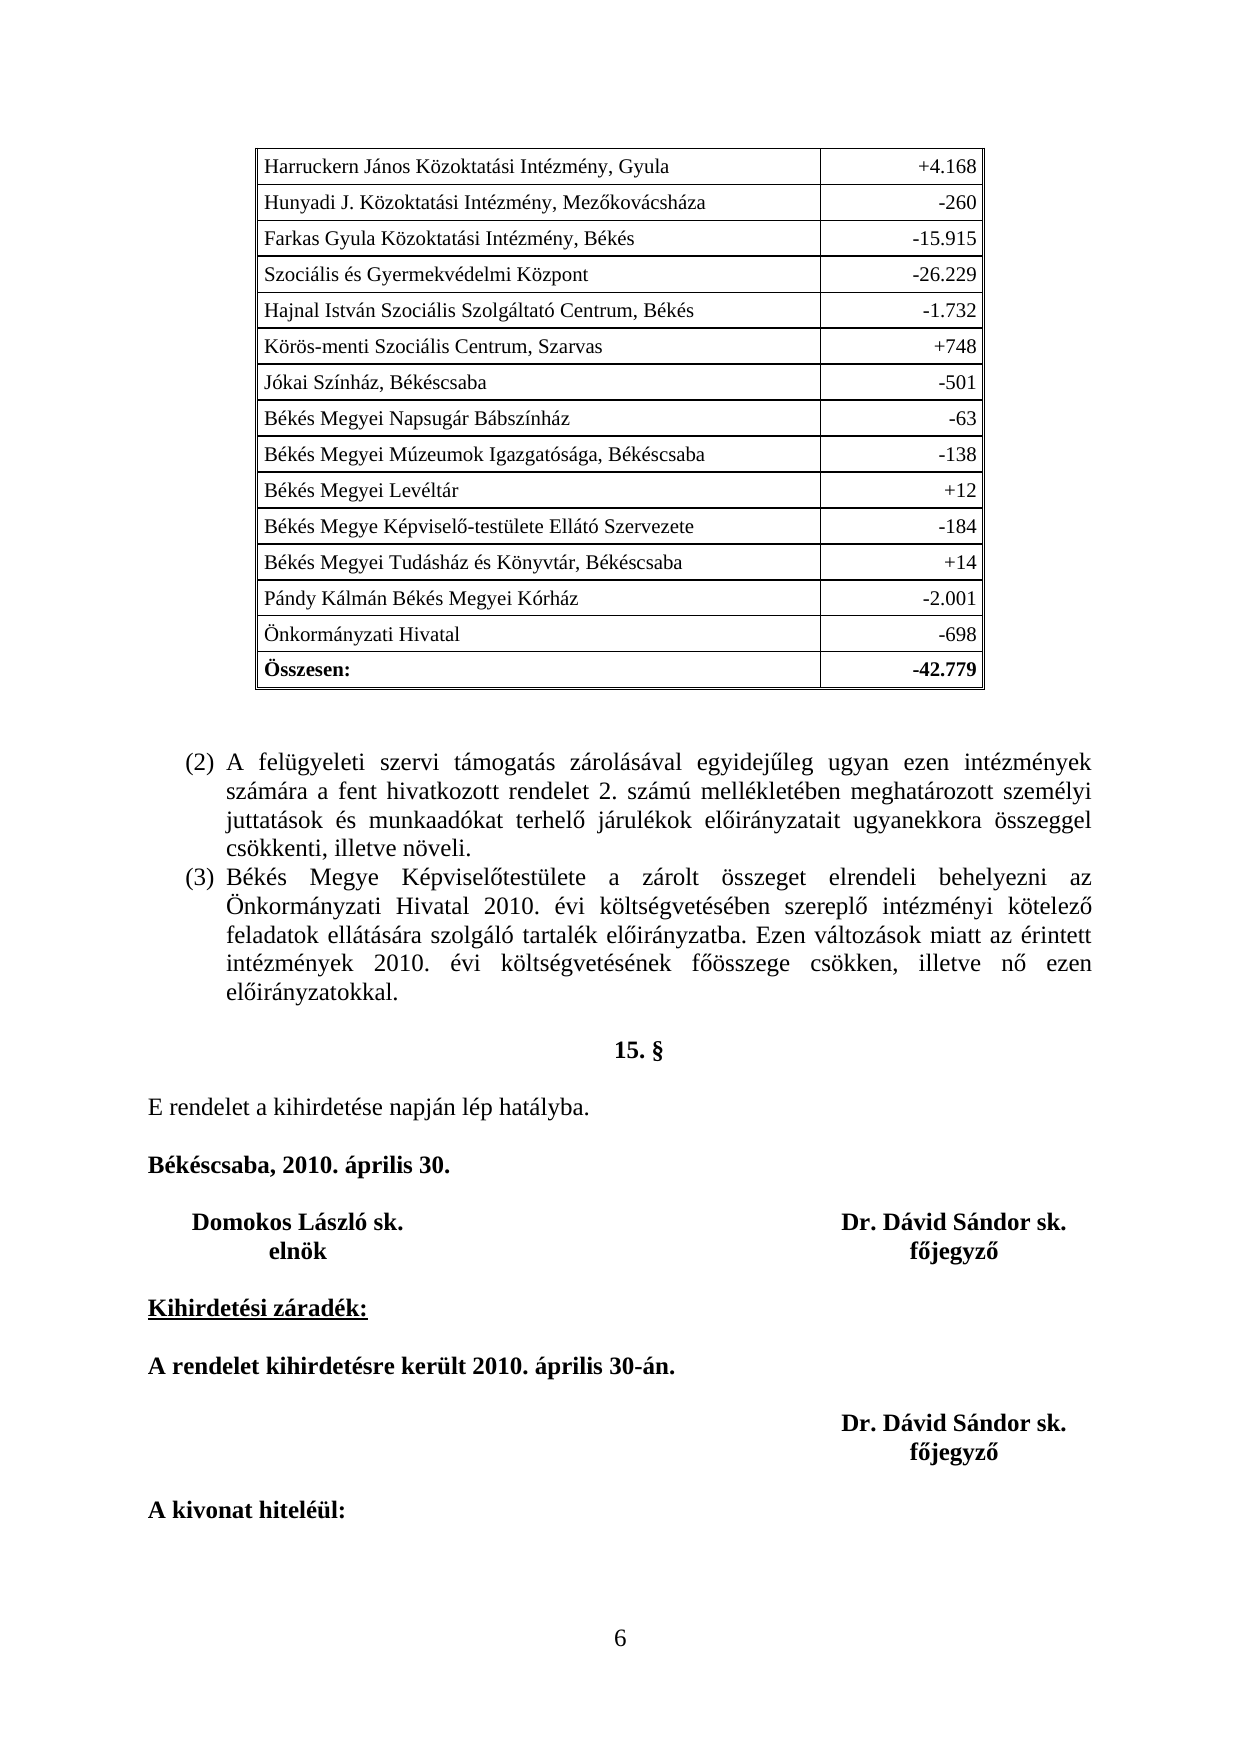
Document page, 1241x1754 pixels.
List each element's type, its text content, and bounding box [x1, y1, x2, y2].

table_cell +748 [821, 329, 982, 363]
table_cell +4.168 [821, 149, 982, 183]
table_cell Hajnal István Szociális Szolgáltató Centrum, Békés [258, 293, 820, 327]
text A rendelet kihirdetésre került 2010. április 30-án. [148, 1351, 1093, 1380]
text E rendelet a kihirdetése napján lép hatályba. [148, 1092, 1093, 1121]
text 15. § [185, 1035, 1093, 1063]
table_cell Összesen: [258, 652, 820, 687]
table_cell -15.915 [821, 221, 982, 255]
table_cell -63 [821, 401, 982, 435]
table_cell Békés Megye Képviselő-testülete Ellátó Szervezete [258, 509, 820, 543]
text főjegyző [148, 1437, 1093, 1466]
table_cell Farkas Gyula Közoktatási Intézmény, Békés [258, 221, 820, 255]
text Domokos László sk. Dr. Dávid Sándor sk. [148, 1207, 1093, 1236]
text Kihirdetési záradék: [148, 1293, 1093, 1322]
table_cell Békés Megyei Múzeumok Igazgatósága, Békéscsaba [258, 437, 820, 471]
table_cell -26.229 [821, 257, 982, 291]
table_cell -42.779 [821, 652, 982, 687]
table_cell +14 [821, 545, 982, 579]
table_cell Harruckern János Közoktatási Intézmény, Gyula [258, 149, 820, 183]
table_cell Pándy Kálmán Békés Megyei Kórház [258, 581, 820, 615]
table_cell Békés Megyei Levéltár [258, 473, 820, 507]
table_cell Körös-menti Szociális Centrum, Szarvas [258, 329, 820, 363]
table_cell Békés Megyei Tudásház és Könyvtár, Békéscsaba [258, 545, 820, 579]
table_cell Békés Megyei Napsugár Bábszínház [258, 401, 820, 435]
table_cell -184 [821, 509, 982, 543]
table_cell Hunyadi J. Közoktatási Intézmény, Mezőkovácsháza [258, 185, 820, 219]
table_cell -2.001 [821, 581, 982, 615]
text A kivonat hiteléül: [148, 1495, 1093, 1523]
table_cell +12 [821, 473, 982, 507]
table_cell Jókai Színház, Békéscsaba [258, 365, 820, 399]
list Békés Megye Képviselőtestülete a zárolt összeget elrendeli behelyezni az Önkormányzati Hivatal 2010. évi költségvetésében szereplő intézményi kötelező feladatok ellátására szolgáló tartalék előirányzatba. Ezen változások miatt az érintett intézmények 2010. évi költségvetésének főösszege csökken, illetve nő ezen előirányzatokkal. [185, 862, 1093, 1006]
table_cell -138 [821, 437, 982, 471]
text Dr. Dávid Sándor sk. [148, 1408, 1093, 1437]
table_cell Szociális és Gyermekvédelmi Központ [258, 257, 820, 291]
text elnök főjegyző [148, 1236, 1093, 1265]
text Békéscsaba, 2010. április 30. [148, 1150, 1093, 1178]
table_cell -1.732 [821, 293, 982, 327]
table_cell -698 [821, 616, 982, 651]
table_cell Önkormányzati Hivatal [258, 616, 820, 651]
table_cell -260 [821, 185, 982, 219]
table_cell -501 [821, 365, 982, 399]
list A felügyeleti szervi támogatás zárolásával egyidejűleg ugyan ezen intézmények számára a fent hivatkozott rendelet 2. számú mellékletében meghatározott személyi juttatások és munkaadókat terhelő járulékok előirányzatait ugyanekkora összeggel csökkenti, illetve növeli. [185, 747, 1093, 862]
